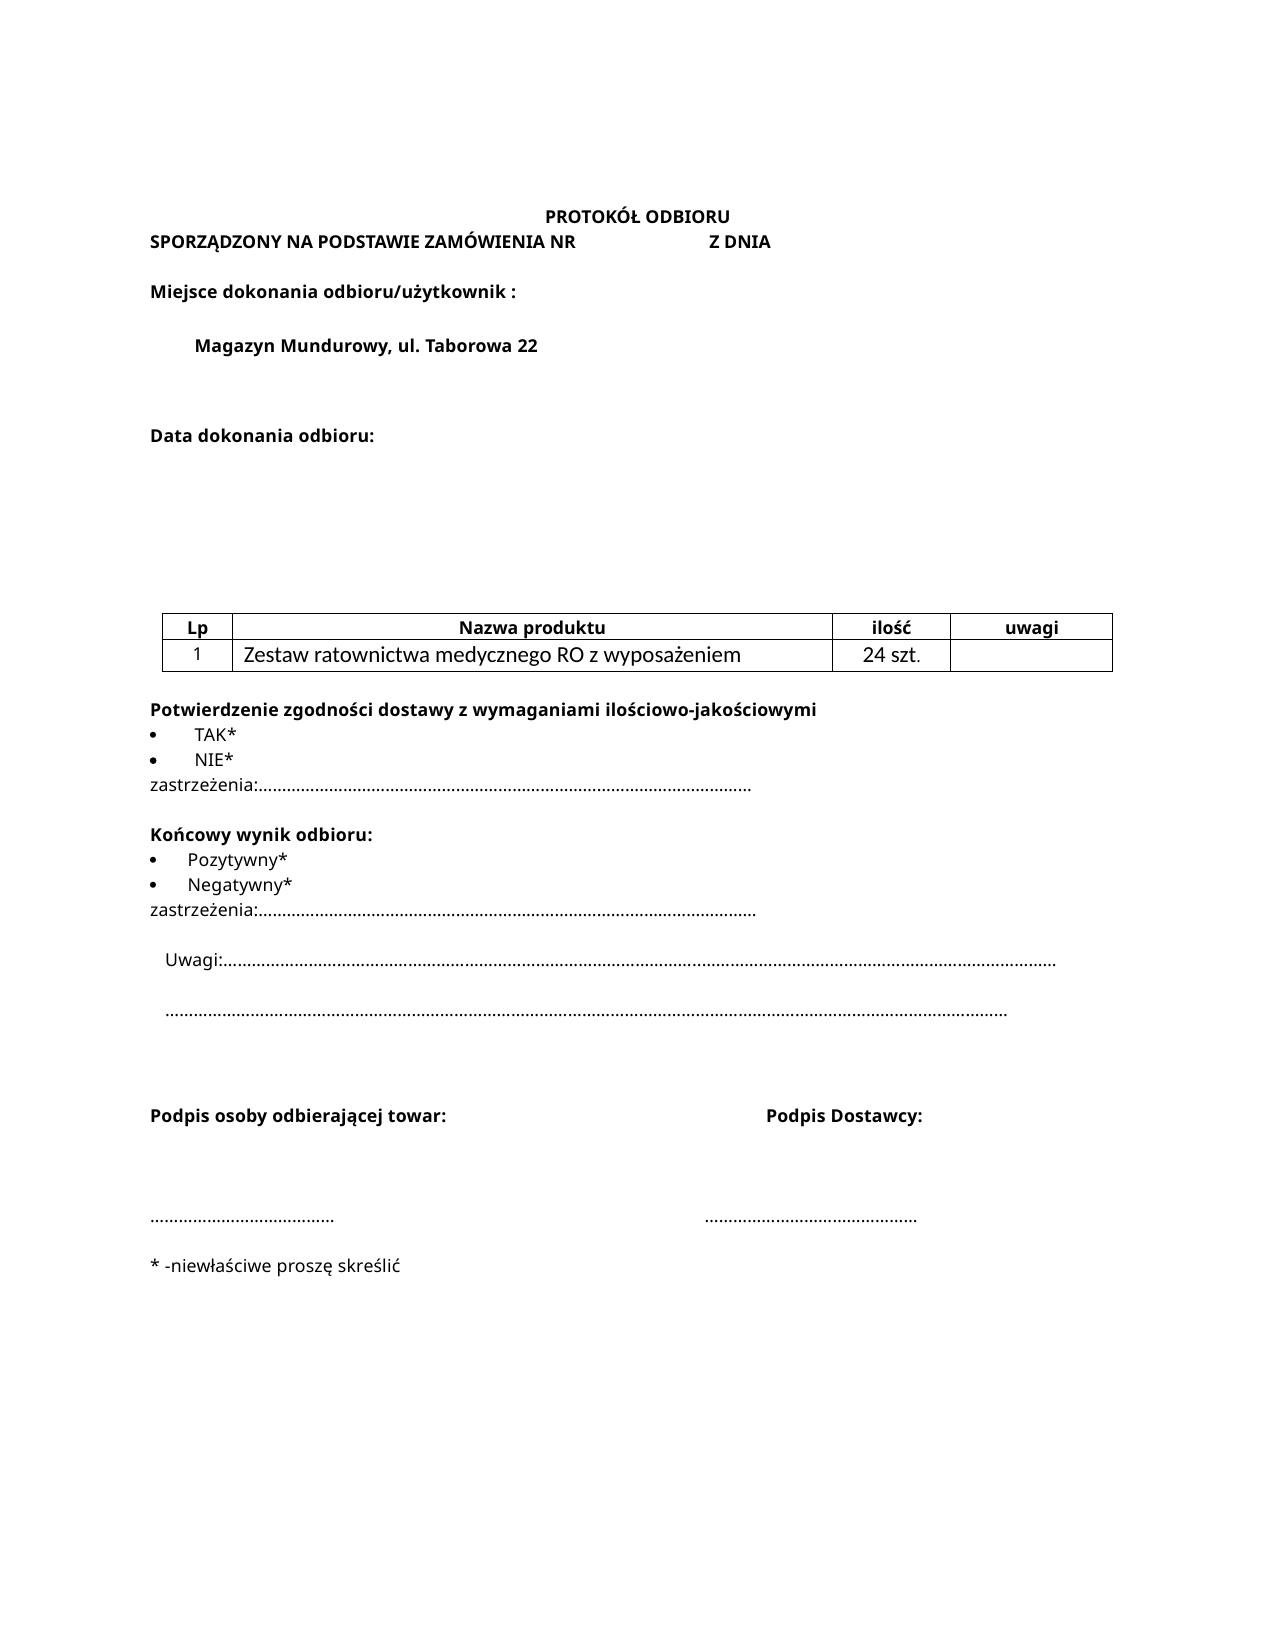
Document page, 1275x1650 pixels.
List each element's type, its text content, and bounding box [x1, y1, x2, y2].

table_header Nazwa produktu [233, 614, 832, 639]
text PROTOKÓŁ ODBIORU [150, 203, 1125, 228]
text ………………….………………………………………………………………………………………………………………………………………… [165, 997, 1125, 1022]
text Potwierdzenie zgodności dostawy z wymaganiami ilościowo-jakościowymi [150, 697, 1125, 722]
text Miejsce dokonania odbioru/użytkownik : [150, 278, 1125, 303]
text Końcowy wynik odbioru: [150, 822, 1125, 847]
table_header ilość [833, 614, 950, 639]
table_header uwagi [951, 614, 1112, 639]
list zastrzeżenia:…………………………………………………………………………………………… [150, 772, 1125, 797]
table_cell [951, 640, 1112, 671]
table_cell 1 [163, 640, 232, 671]
text Magazyn Mundurowy, ul. Taborowa 22 [150, 328, 1125, 358]
table_header Lp [163, 614, 232, 639]
table_cell 24 szt. [833, 640, 950, 671]
text Uwagi:………………………………………………………………………………………..………………………………………………………………… [165, 947, 1125, 972]
text Data dokonania odbioru: [150, 418, 1066, 448]
table_cell Zestaw ratownictwa medycznego RO z wyposażeniem [233, 640, 832, 671]
text ………………………………… ……………………………………… [150, 1203, 1125, 1253]
list Pozytywny* [150, 847, 1125, 872]
list Negatywny* [150, 872, 1125, 897]
list TAK* [150, 722, 1125, 747]
list NIE* [150, 747, 1125, 772]
text SPORZĄDZONY NA PODSTAWIE ZAMÓWIENIA NR Z DNIA [150, 228, 1125, 253]
text zastrzeżenia:…………………………………………………………………….……………………… [150, 897, 1125, 922]
text Podpis osoby odbierającej towar: Podpis Dostawcy: [150, 1103, 1125, 1128]
text * -niewłaściwe proszę skreślić [150, 1253, 1125, 1278]
